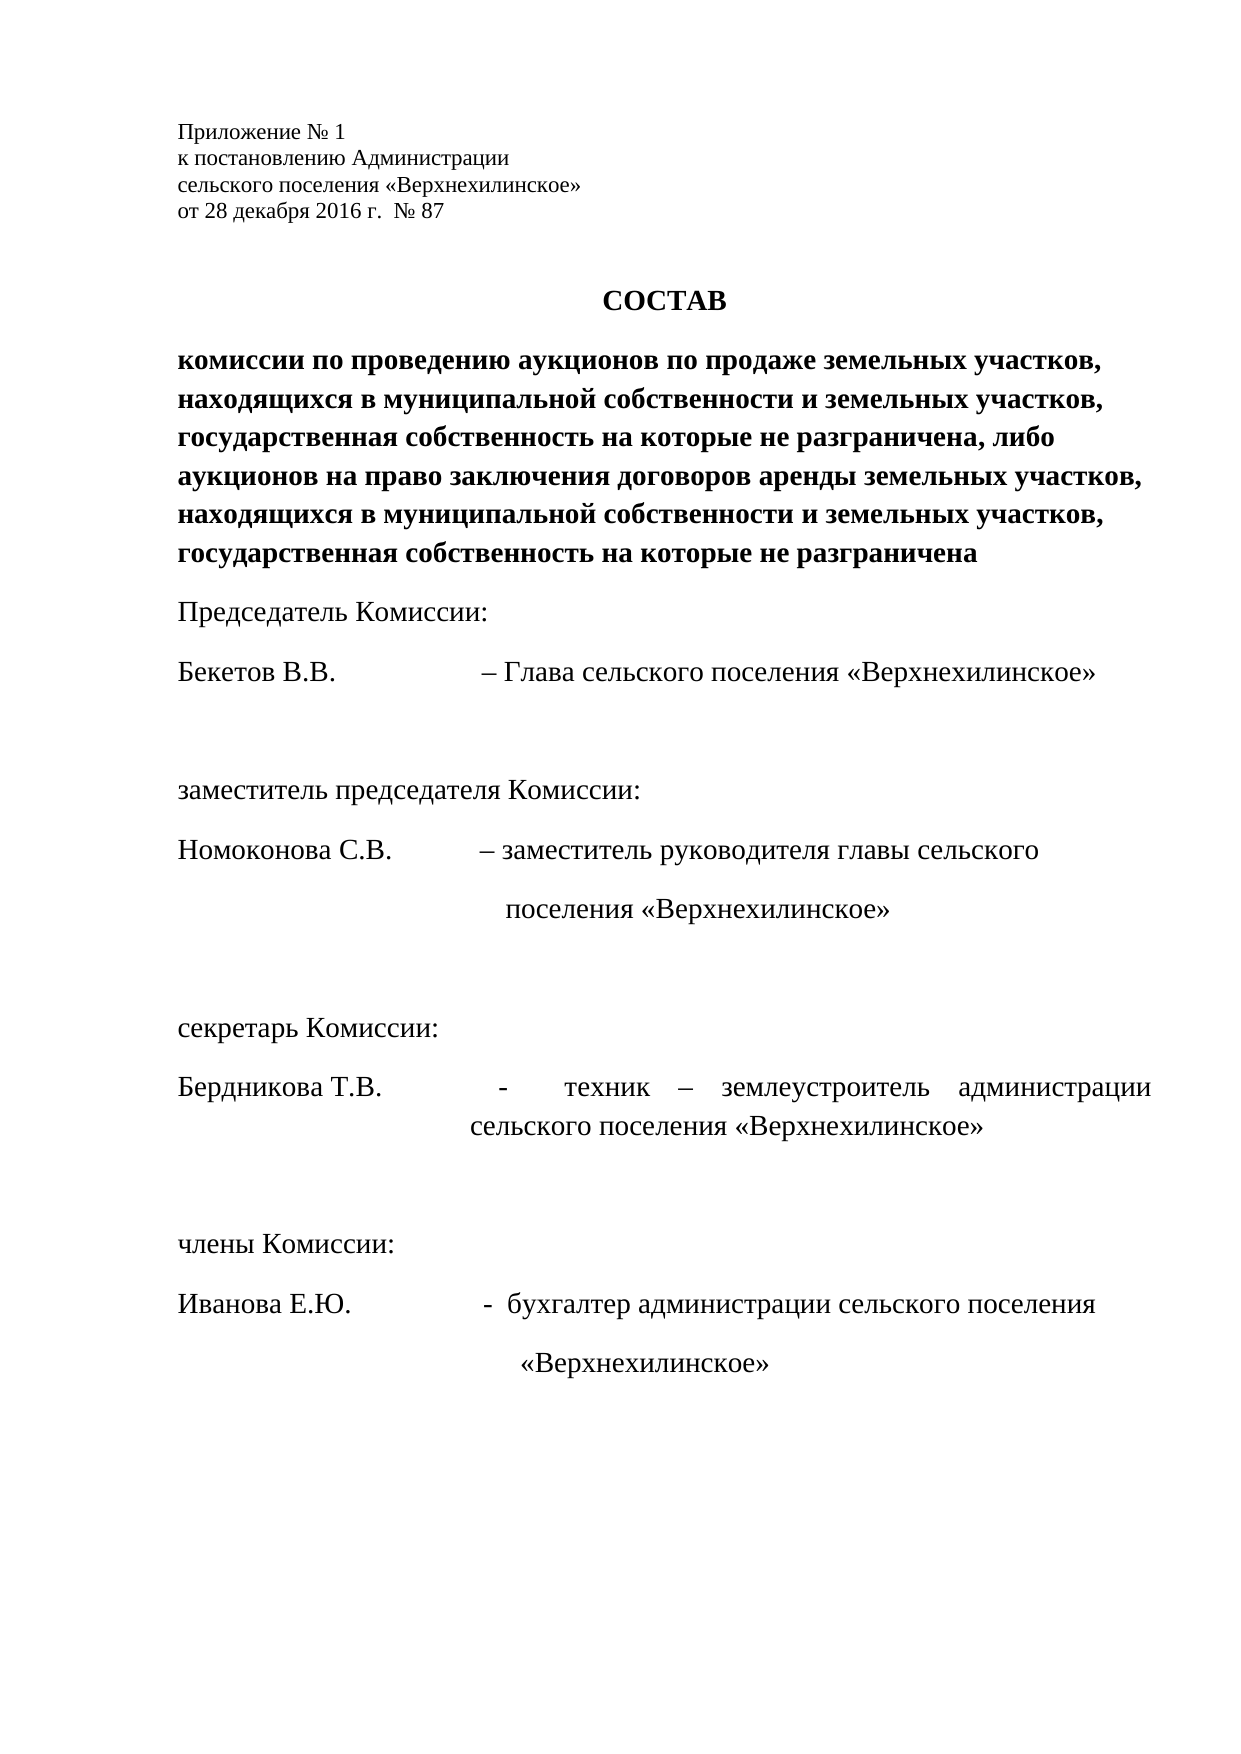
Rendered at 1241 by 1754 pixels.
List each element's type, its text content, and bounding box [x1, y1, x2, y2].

table_cell - техник – землеустроитель администрации сельского поселения «Верхнехилинское» [459, 1010, 1163, 1227]
text сельского поселения «Верхнехилинское» [177, 171, 1152, 197]
text комиссии по проведению аукционов по продаже земельных участков, находящихся в муниципальной собственности и земельных участков, государственная собственность на которые не разграничена, либо аукционов на право заключения договоров аренды земельных участков, находящихся в муниципальной собственности и земельных участков, государственная собственность на которые не разграничена [177, 342, 1152, 568]
text от 28 декабря 2016 г. № 87 [177, 197, 1152, 223]
table_cell члены Комиссии: Иванова Е.Ю. - бухгалтер администрации сельского поселения «Верхнехилинское» [166, 1227, 1163, 1404]
text СОСТАВ [177, 283, 1152, 316]
text Приложение № 1 [177, 118, 1152, 144]
text к постановлению Администрации [177, 144, 1152, 171]
table_cell секретарь Комиссии: Бердникова Т.В. [166, 1010, 458, 1227]
table_cell заместитель председателя Комиссии: Номоконова С.В. – заместитель руководителя главы сельского поселения «Верхнехилинское» [166, 773, 1163, 1010]
table_header Председатель Комиссии: Бекетов В.В. – Глава сельского поселения «Верхнехилинское» [166, 594, 1163, 772]
